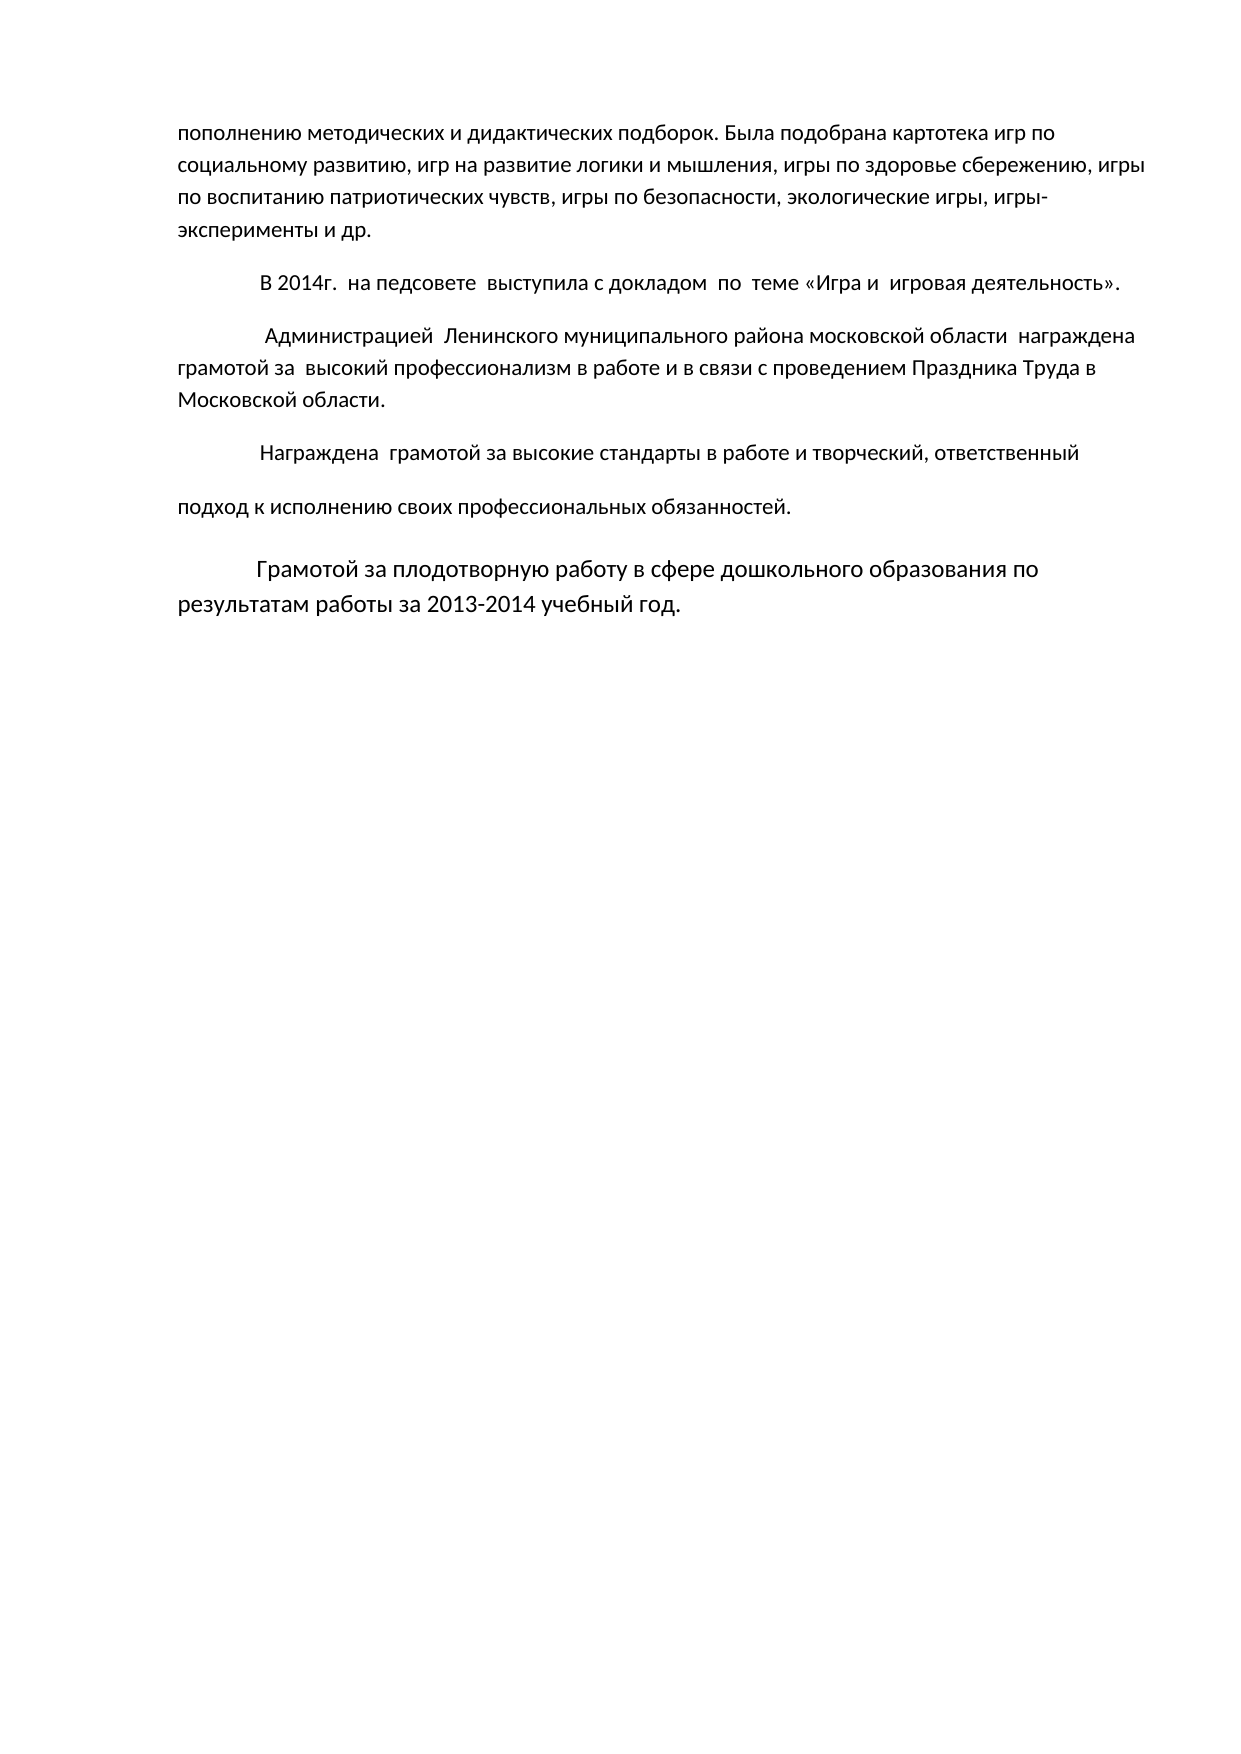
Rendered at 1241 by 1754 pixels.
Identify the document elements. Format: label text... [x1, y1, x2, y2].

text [177, 118, 1152, 243]
text Грамотой за плодотворную работу в сфере дошкольного образования по результатам работы за 2013-2014 учебный год. [177, 553, 1152, 618]
text Администрацией Ленинского муниципального района московской области награждена грамотой за высокий профессионализм в работе и в связи с проведением Праздника Труда в Московской области. [177, 321, 1152, 413]
text В 2014г. на педсовете выступила с докладом по теме «Игра и игровая деятельность». [177, 268, 1152, 296]
text Награждена грамотой за высокие стандарты в работе и творческий, ответственный подход к исполнению своих профессиональных обязанностей. [177, 438, 1152, 524]
